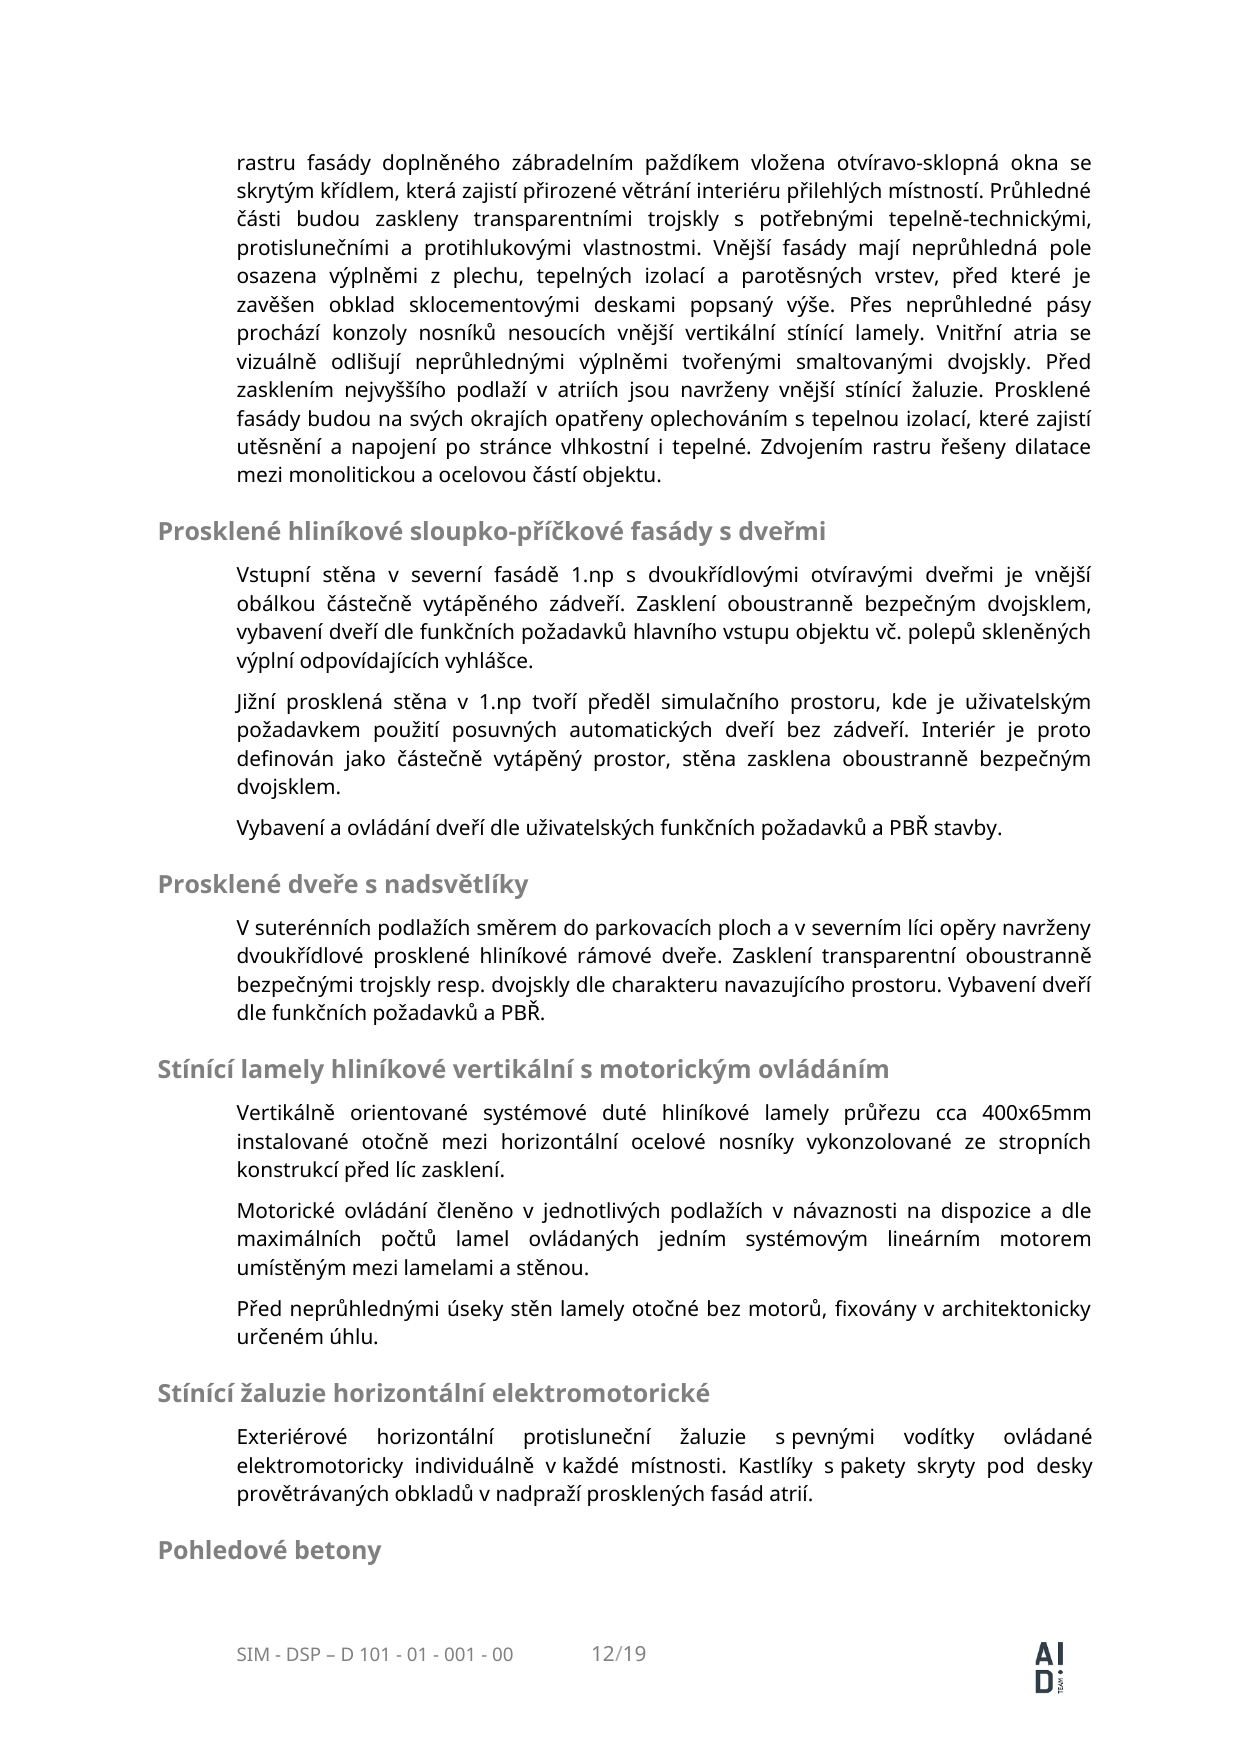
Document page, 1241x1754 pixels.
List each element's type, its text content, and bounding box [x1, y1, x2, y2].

subtitle Stínící lamely hliníkové vertikální s motorickým ovládáním [157, 1052, 1092, 1086]
text Vybavení a ovládání dveří dle uživatelských funkčních požadavků a PBŘ stavby. [236, 813, 1092, 841]
subtitle Prosklené hliníkové sloupko-příčkové fasády s dveřmi [157, 514, 1092, 548]
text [236, 148, 1092, 489]
text Exteriérové horizontální protisluneční žaluzie s pevnými vodítky ovládané elektromotoricky individuálně v každé místnosti. Kastlíky s pakety skryty pod desky provětrávaných obkladů v nadpraží prosklených fasád atrií. [236, 1422, 1092, 1508]
subtitle Pohledové betony [157, 1533, 1092, 1567]
text Před neprůhlednými úseky stěn lamely otočné bez motorů, fixovány v architektonicky určeném úhlu. [236, 1294, 1092, 1351]
subtitle Stínící žaluzie horizontální elektromotorické [157, 1376, 1092, 1410]
text Vstupní stěna v severní fasádě 1.np s dvoukřídlovými otvíravými dveřmi je vnější obálkou částečně vytápěného zádveří. Zasklení oboustranně bezpečným dvojsklem, vybavení dveří dle funkčních požadavků hlavního vstupu objektu vč. polepů skleněných výplní odpovídajících vyhlášce. [236, 561, 1092, 674]
subtitle Prosklené dveře s nadsvětlíky [157, 866, 1092, 901]
text Vertikálně orientované systémové duté hliníkové lamely průřezu cca 400x65mm instalované otočně mezi horizontální ocelové nosníky vykonzolované ze stropních konstrukcí před líc zasklení. [236, 1098, 1092, 1184]
picture [1035, 1640, 1065, 1694]
text V suterénních podlažích směrem do parkovacích ploch a v severním líci opěry navrženy dvoukřídlové prosklené hliníkové rámové dveře. Zasklení transparentní oboustranně bezpečnými trojskly resp. dvojskly dle charakteru navazujícího prostoru. Vybavení dveří dle funkčních požadavků a PBŘ. [236, 913, 1092, 1027]
text Jižní prosklená stěna v 1.np tvoří předěl simulačního prostoru, kde je uživatelským požadavkem použití posuvných automatických dveří bez zádveří. Interiér je proto definován jako částečně vytápěný prostor, stěna zasklena oboustranně bezpečným dvojsklem. [236, 687, 1092, 801]
text Motorické ovládání členěno v jednotlivých podlažích v návaznosti na dispozice a dle maximálních počtů lamel ovládaných jedním systémovým lineárním motorem umístěným mezi lamelami a stěnou. [236, 1196, 1092, 1281]
